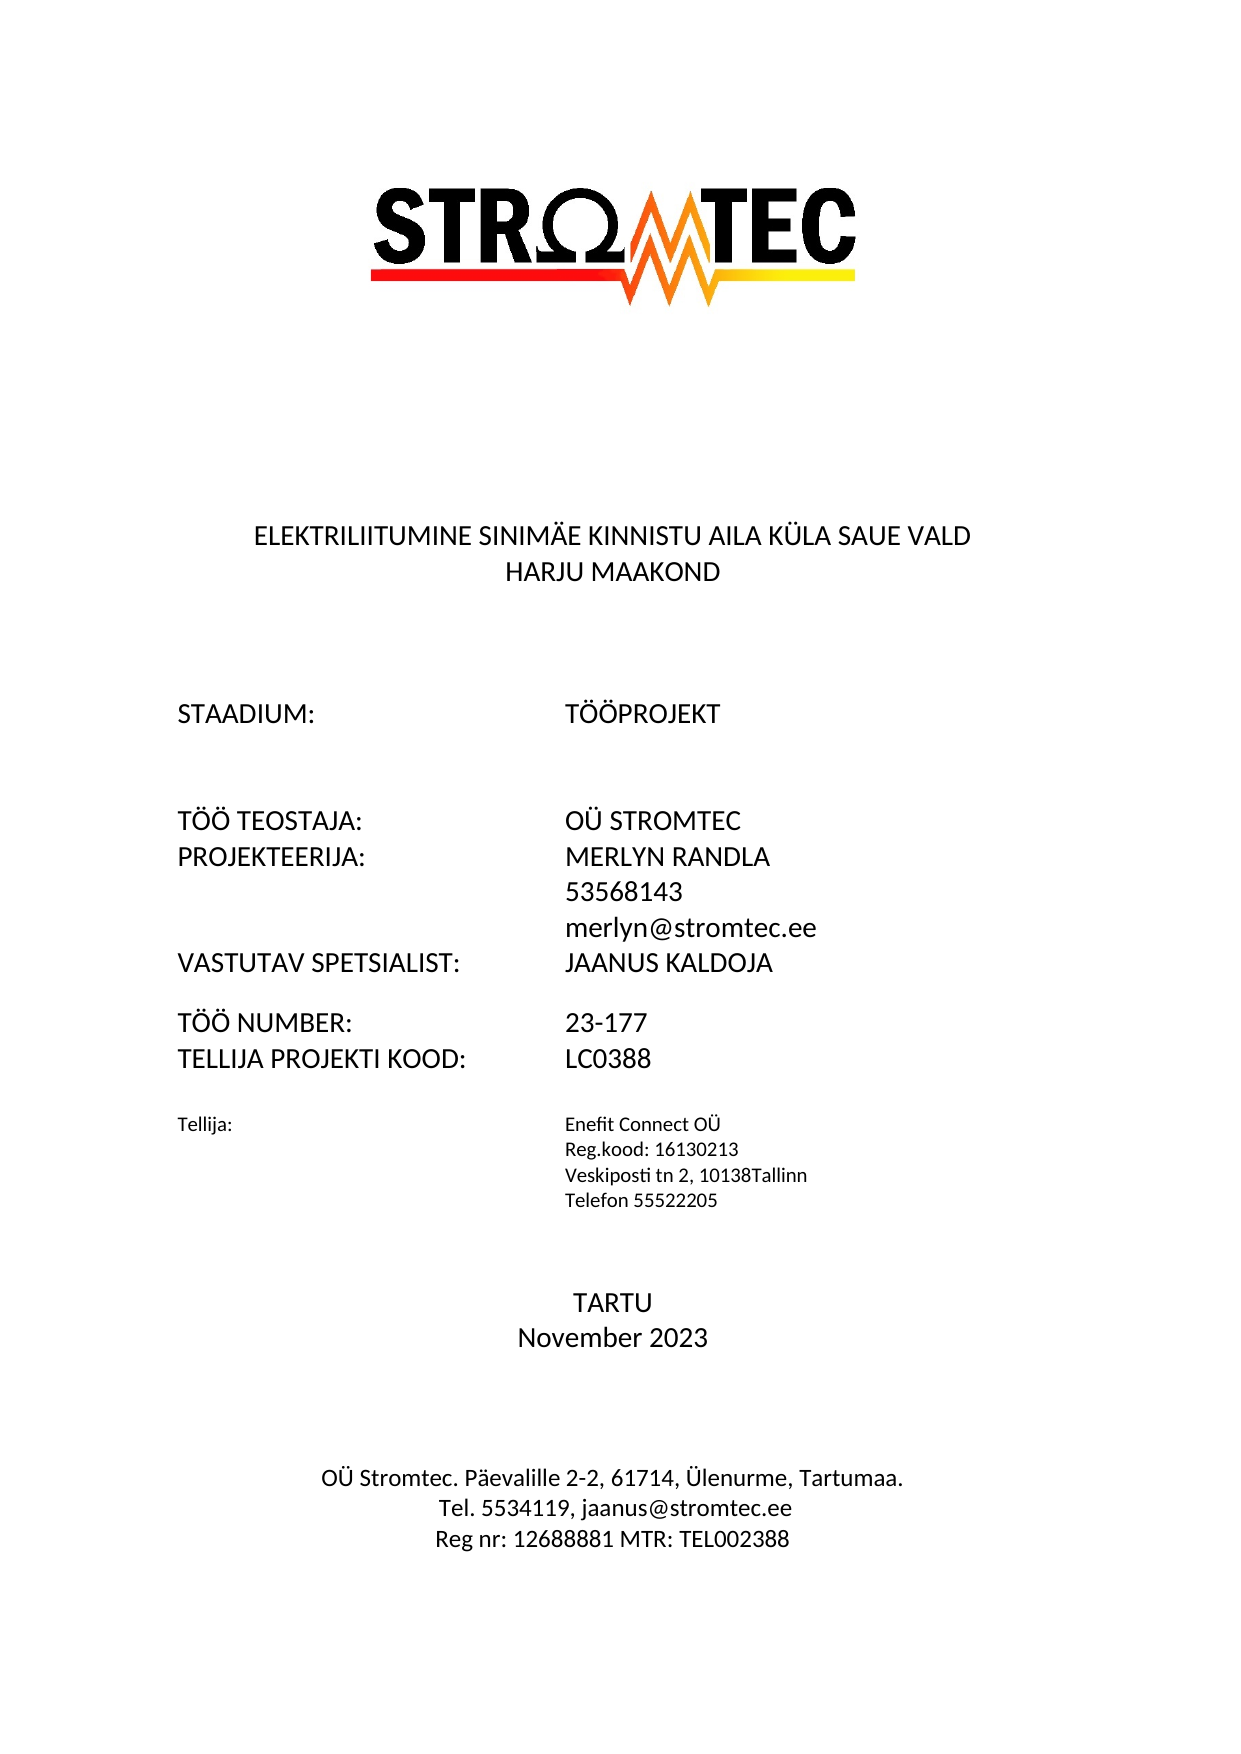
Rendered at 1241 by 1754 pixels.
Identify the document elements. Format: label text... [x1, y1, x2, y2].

text TARTU [177, 1284, 1048, 1319]
text Reg.kood: 16130213 [177, 1136, 1048, 1162]
text TELLIJA PROJEKTI KOOD: LC0388 [177, 1040, 1048, 1075]
text Reg nr: 12688881 MTR: TEL002388 [177, 1523, 1048, 1554]
text Tel. 5534119, jaanus@stromtec.ee [177, 1493, 1048, 1523]
text HARJU MAAKOND [177, 553, 1048, 588]
text OÜ Stromtec. Päevalille 2-2, 61714, Ülenurme, Tartumaa. [177, 1462, 1048, 1493]
text Veskiposti tn 2, 10138Tallinn [177, 1162, 1048, 1187]
text STAADIUM: TÖÖPROJEKT [177, 695, 1048, 731]
text Telefon 55522205 [177, 1187, 1048, 1213]
text TÖÖ NUMBER: 23-177 [177, 1004, 1048, 1040]
text VASTUTAV SPETSIALIST: JAANUS KALDOJA [177, 944, 1048, 980]
text Tellija: Enefit Connect OÜ [177, 1111, 1048, 1136]
text November 2023 [177, 1319, 1048, 1355]
text merlyn@stromtec.ee [177, 909, 1048, 944]
text PROJEKTEERIJA: MERLYN RANDLA [177, 838, 1048, 873]
text TÖÖ TEOSTAJA: OÜ STROMTEC [177, 802, 1048, 838]
text ELEKTRILIITUMINE SINIMÄE KINNISTU AILA KÜLA SAUE VALD [177, 517, 1048, 553]
text 53568143 [177, 873, 1048, 909]
picture [346, 150, 879, 315]
